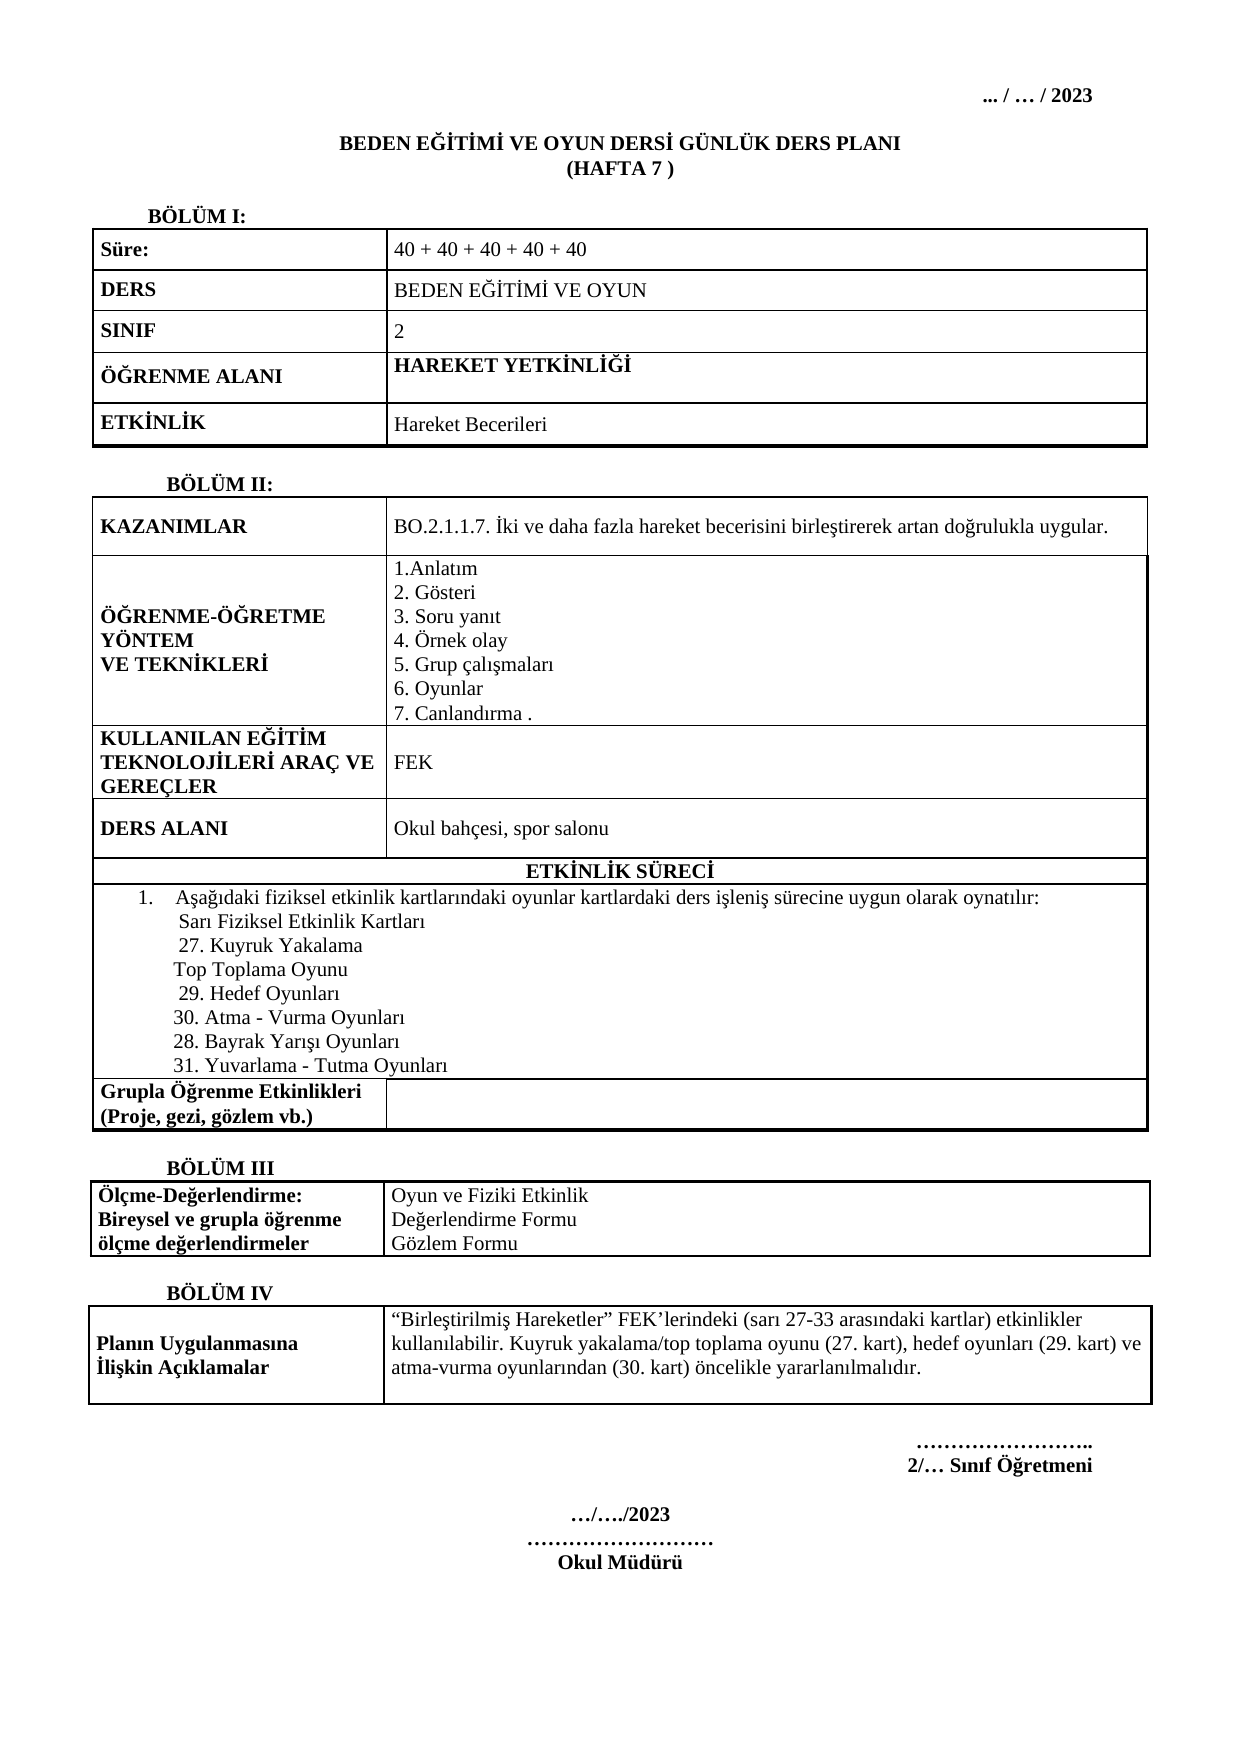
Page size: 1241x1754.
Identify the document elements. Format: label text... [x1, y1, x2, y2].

table_cell Okul bahçesi, spor salonu [387, 799, 1146, 857]
table_header 40 + 40 + 40 + 40 + 40 [388, 230, 1146, 269]
text (HAFTA 7 ) [148, 155, 1093, 179]
text BÖLÜM I: [148, 203, 1093, 228]
text BÖLÜM II: [148, 472, 1093, 496]
text …/…./2023 [148, 1502, 1093, 1526]
table_cell FEK [387, 726, 1146, 798]
text ... / … / 2023 [148, 83, 1093, 107]
table_cell Grupla Öğrenme Etkinlikleri (Proje, gezi, gözlem vb.) [94, 1079, 386, 1128]
table_header Süre: [94, 230, 386, 269]
table_header Ölçme-Değerlendirme: Bireysel ve grupla öğrenme ölçme değerlendirmeler [92, 1183, 383, 1255]
table_cell BEDEN EĞİTİMİ VE OYUN [388, 271, 1146, 310]
table_header “Birleştirilmiş Hareketler” FEK’lerindeki (sarı 27-33 arasındaki kartlar) etkinlikler kullanılabilir. Kuyruk yakalama/top toplama oyunu (27. kart), hedef oyunları (29. kart) ve atma-vurma oyunlarından (30. kart) öncelikle yararlanılmalıdır. [385, 1307, 1150, 1403]
table_header Planın Uygulanmasına İlişkin Açıklamalar [90, 1307, 383, 1403]
table_cell 2 [388, 311, 1146, 352]
table_cell ETKİNLİK [94, 404, 386, 444]
table_cell KULLANILAN EĞİTİM TEKNOLOJİLERİ ARAÇ VE GEREÇLER [93, 726, 386, 798]
table_cell Aşağıdaki fiziksel etkinlik kartlarındaki oyunlar kartlardaki ders işleniş sürecine uygun olarak oynatılır: Sarı Fiziksel Etkinlik Kartları 27. Kuyruk Yakalama Top Toplama Oyunu 29. Hedef Oyunları 30. Atma - Vurma Oyunları 28. Bayrak Yarışı Oyunları 31. Yuvarlama - Tutma Oyunları [94, 885, 1146, 1077]
text BEDEN EĞİTİMİ VE OYUN DERSİ GÜNLÜK DERS PLANI [148, 131, 1093, 155]
table_cell DERS ALANI [94, 799, 386, 857]
table_cell DERS [94, 271, 386, 310]
table_header BO.2.1.1.7. İki ve daha fazla hareket becerisini birleştirerek artan doğrulukla uygular. [387, 498, 1147, 555]
subtitle BÖLÜM III [148, 1156, 1093, 1180]
text 2/… Sınıf Öğretmeni [148, 1453, 1093, 1477]
table_header KAZANIMLAR [93, 498, 386, 555]
text Okul Müdürü [148, 1550, 1093, 1574]
table_cell SINIF [94, 311, 386, 352]
text …………………….. [148, 1429, 1093, 1453]
table_cell ETKİNLİK SÜRECİ [94, 859, 1146, 883]
subtitle BÖLÜM IV [148, 1281, 1093, 1305]
table_cell [387, 1080, 1146, 1128]
table_cell ÖĞRENME ALANI [94, 353, 386, 402]
text ……………………… [148, 1526, 1093, 1550]
table_header Oyun ve Fiziki Etkinlik Değerlendirme Formu Gözlem Formu [385, 1183, 1149, 1255]
table_cell ÖĞRENME-ÖĞRETME YÖNTEM VE TEKNİKLERİ [93, 556, 386, 724]
table_cell 1.Anlatım 2. Gösteri 3. Soru yanıt 4. Örnek olay 5. Grup çalışmaları 6. Oyunlar 7. Canlandırma . [387, 556, 1146, 724]
table_cell Hareket Becerileri [388, 404, 1146, 444]
table_cell HAREKET YETKİNLİĞİ [388, 353, 1146, 402]
